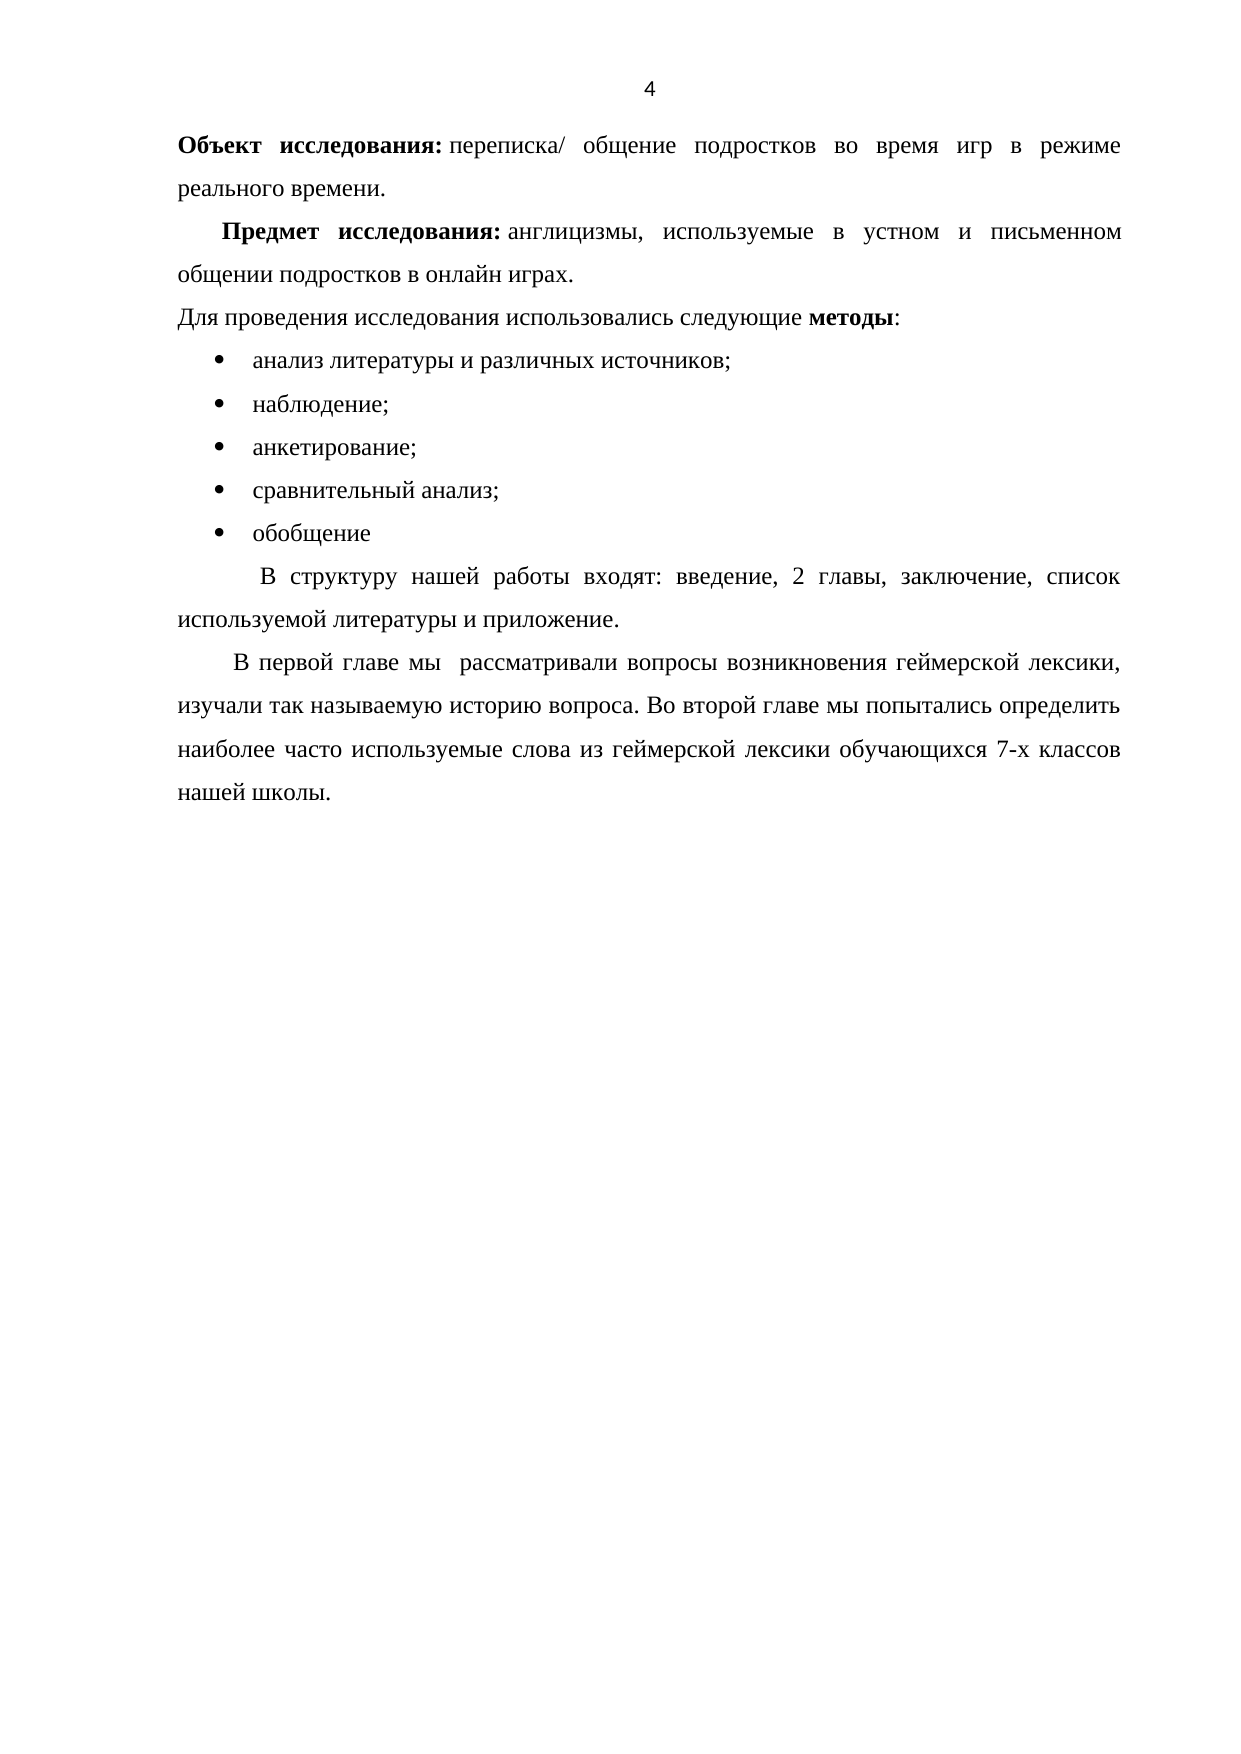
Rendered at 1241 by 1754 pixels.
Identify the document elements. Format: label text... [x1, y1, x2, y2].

list анкетирование; [215, 432, 1122, 461]
list наблюдение; [215, 389, 1122, 417]
text Объект исследования: переписка/ общение подростков во время игр в режиме реального времени. [177, 130, 1122, 202]
text В структуру нашей работы входят: введение, 2 главы, заключение, список используемой литературы и приложение. [177, 561, 1122, 633]
list сравнительный анализ; [215, 475, 1122, 504]
list обобщение [215, 518, 1122, 547]
text В первой главе мы рассматривали вопросы возникновения геймерской лексики, изучали так называемую историю вопроса. Во второй главе мы попытались определить наиболее часто используемые слова из геймерской лексики обучающихся 7-х классов нашей школы. [177, 647, 1122, 806]
text Предмет исследования: англицизмы, используемые в устном и письменном общении подростков в онлайн играх. [177, 216, 1122, 288]
list анализ литературы и различных источников; [215, 346, 1122, 374]
text Для проведения исследования использовались следующие методы: [177, 302, 1122, 331]
